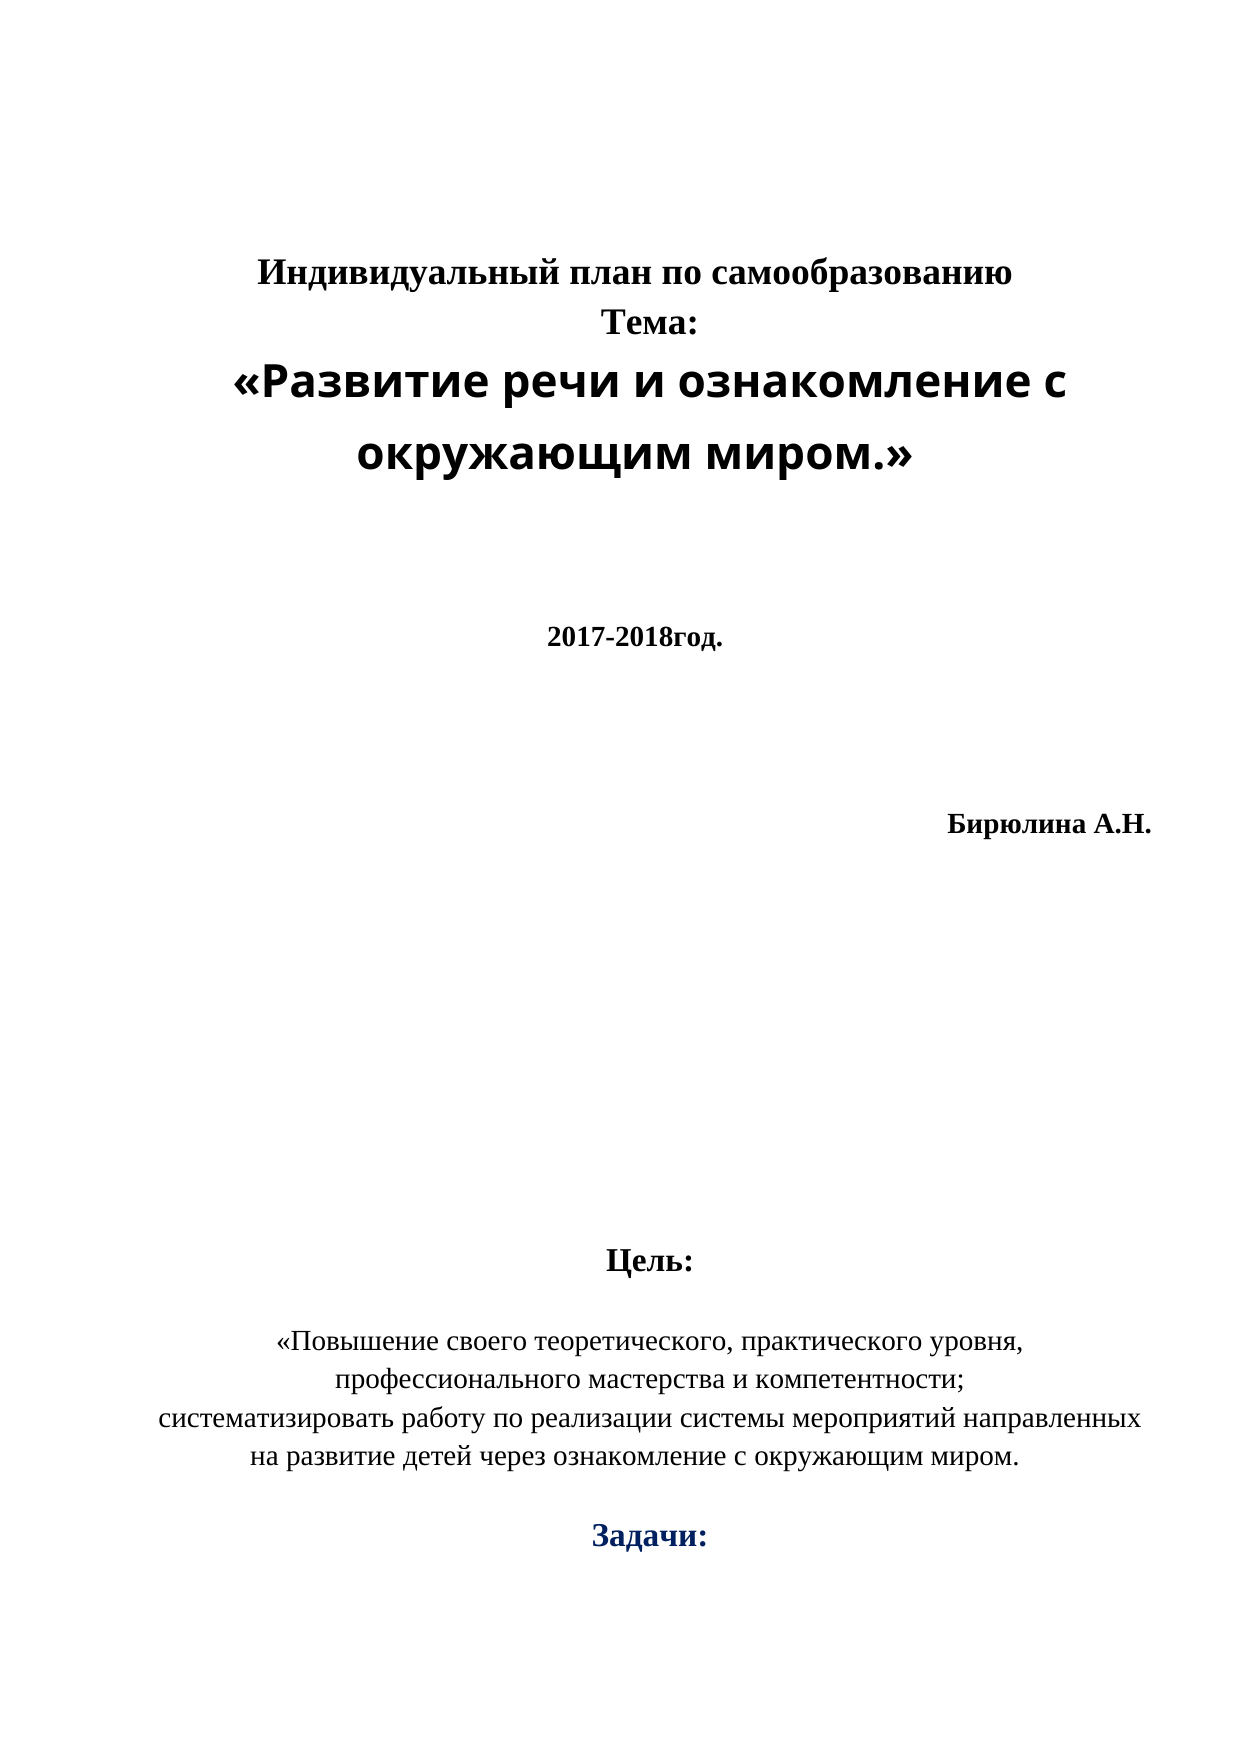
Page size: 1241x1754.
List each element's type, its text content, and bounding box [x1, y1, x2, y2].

text «Повышение своего теоретического, практического уровня, [118, 1323, 1152, 1356]
text 2017-2018год. [118, 619, 1152, 652]
text систематизировать работу по реализации системы мероприятий направленных на развитие детей через ознакомление с окружающим миром. [118, 1400, 1152, 1472]
text Цель: [118, 1240, 1152, 1278]
text «Развитие речи и ознакомление с окружающим миром.» [118, 349, 1152, 483]
text Задачи: [118, 1515, 1152, 1554]
text профессионального мастерства и компетентности; [118, 1361, 1152, 1395]
text Бирюлина А.Н. [118, 806, 1152, 839]
text Индивидуальный план по самообразованию [118, 249, 1152, 293]
text Тема: [118, 299, 1152, 342]
